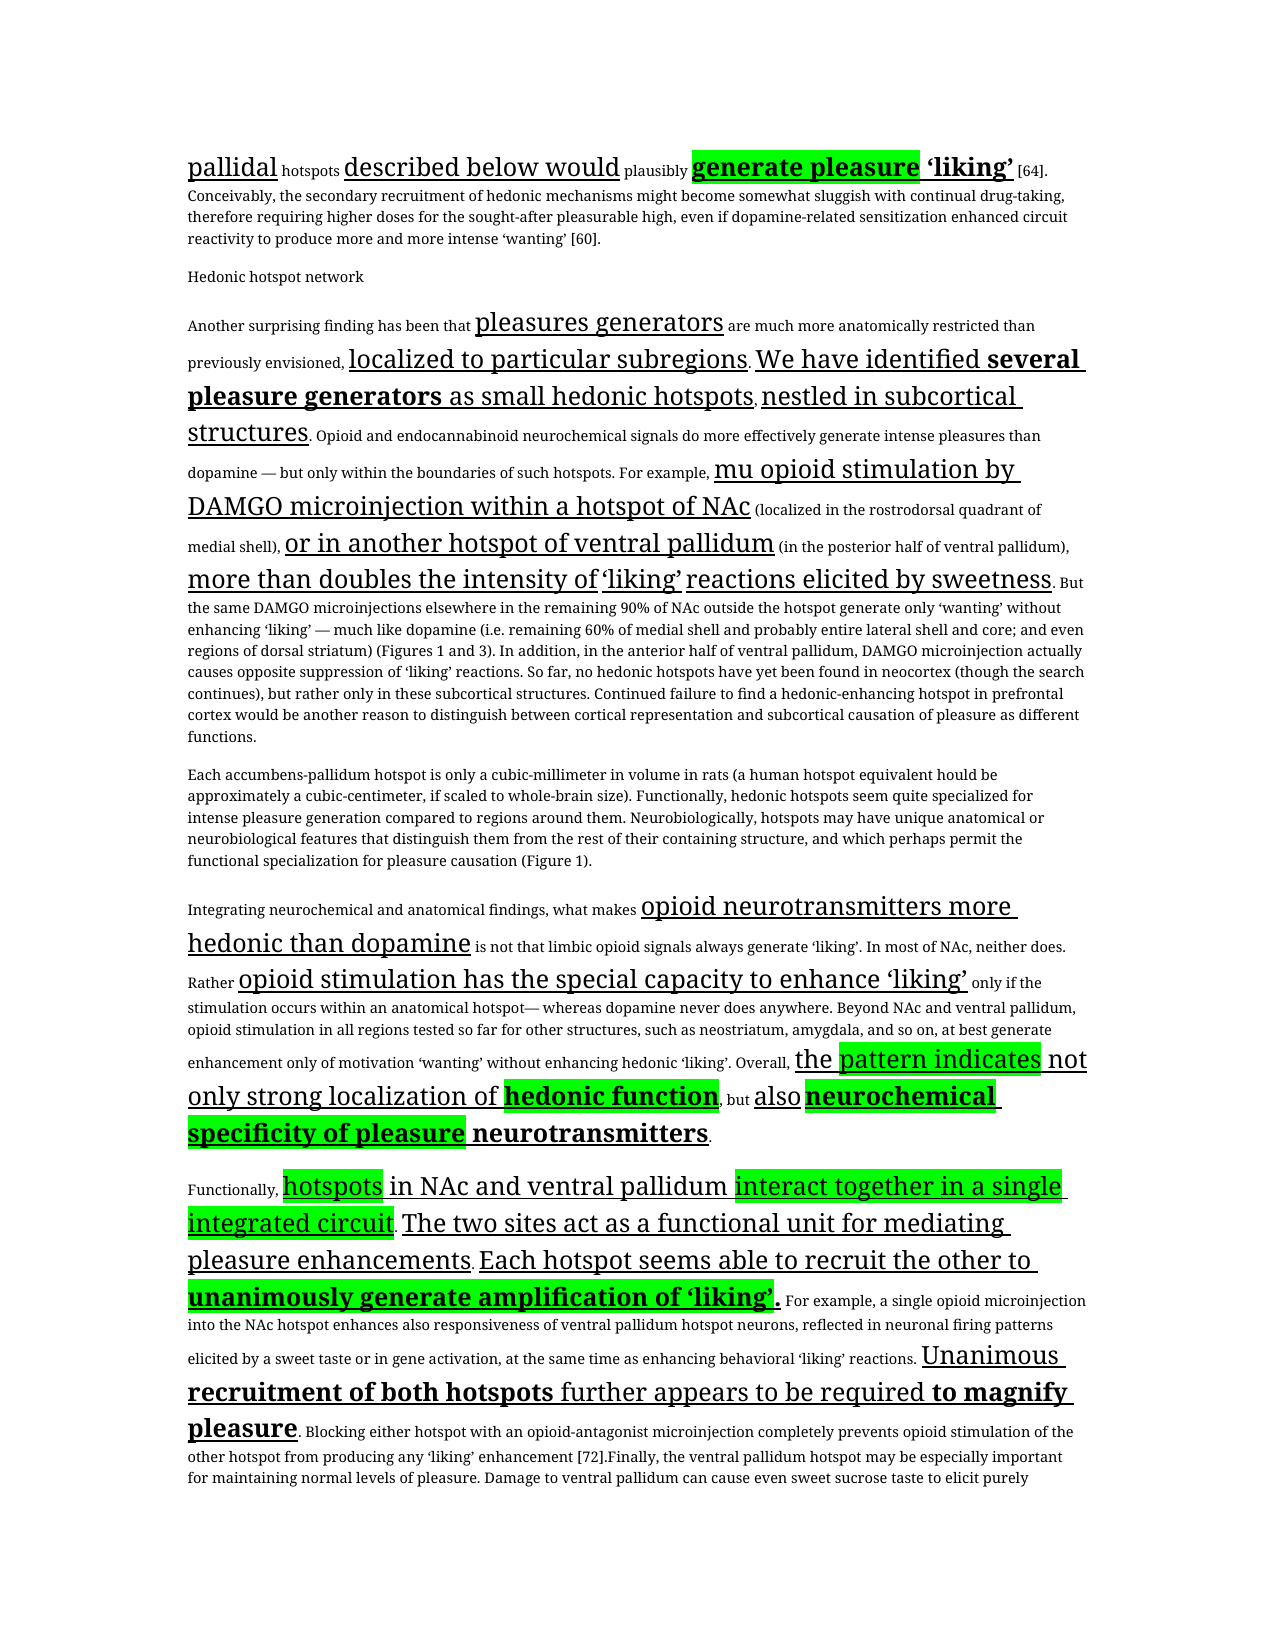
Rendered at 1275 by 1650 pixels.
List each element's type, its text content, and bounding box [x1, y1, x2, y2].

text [187, 150, 1087, 248]
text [187, 1169, 1087, 1488]
text Integrating neurochemical and anatomical findings, what makes opioid neurotransmitters more hedonic than dopamine is not that limbic opioid signals always generate ‘liking’. In most of NAc, neither does. Rather opioid stimulation has the special capacity to enhance ‘liking’ only if the stimulation occurs within an anatomical hotspot— whereas dopamine never does anywhere. Beyond NAc and ventral pallidum, opioid stimulation in all regions tested so far for other structures, such as neostriatum, amygdala, and so on, at best generate enhancement only of motivation ‘wanting’ without enhancing hedonic ‘liking’. Overall, the pattern indicates not only strong localization of hedonic function, but also neurochemical specificity of pleasure neurotransmitters. [187, 889, 1087, 1149]
text Each accumbens-pallidum hotspot is only a cubic-millimeter in volume in rats (a human hotspot equivalent hould be approximately a cubic-centimeter, if scaled to whole-brain size). Functionally, hedonic hotspots seem quite specialized for intense pleasure generation compared to regions around them. Neurobiologically, hotspots may have unique anatomical or neurobiological features that distinguish them from the rest of their containing structure, and which perhaps permit the functional specialization for pleasure causation (Figure 1). [187, 765, 1087, 870]
text Hedonic hotspot network [187, 267, 1087, 287]
text Another surprising finding has been that pleasures generators are much more anatomically restricted than previously envisioned, localized to particular subregions. We have identified several pleasure generators as small hedonic hotspots, nestled in subcortical structures. Opioid and endocannabinoid neurochemical signals do more effectively generate intense pleasures than dopamine — but only within the boundaries of such hotspots. For example, mu opioid stimulation by DAMGO microinjection within a hotspot of NAc (localized in the rostrodorsal quadrant of medial shell), or in another hotspot of ventral pallidum (in the posterior half of ventral pallidum), more than doubles the intensity of ‘liking’ reactions elicited by sweetness. But the same DAMGO microinjections elsewhere in the remaining 90% of NAc outside the hotspot generate only ‘wanting’ without enhancing ‘liking’ — much like dopamine (i.e. remaining 60% of medial shell and probably entire lateral shell and core; and even regions of dorsal striatum) (Figures 1 and 3). In addition, in the anterior half of ventral pallidum, DAMGO microinjection actually causes opposite suppression of ‘liking’ reactions. So far, no hedonic hotspots have yet been found in neocortex (though the search continues), but rather only in these subcortical structures. Continued failure to find a hedonic-enhancing hotspot in prefrontal cortex would be another reason to distinguish between cortical representation and subcortical causation of pleasure as different functions. [187, 305, 1087, 746]
